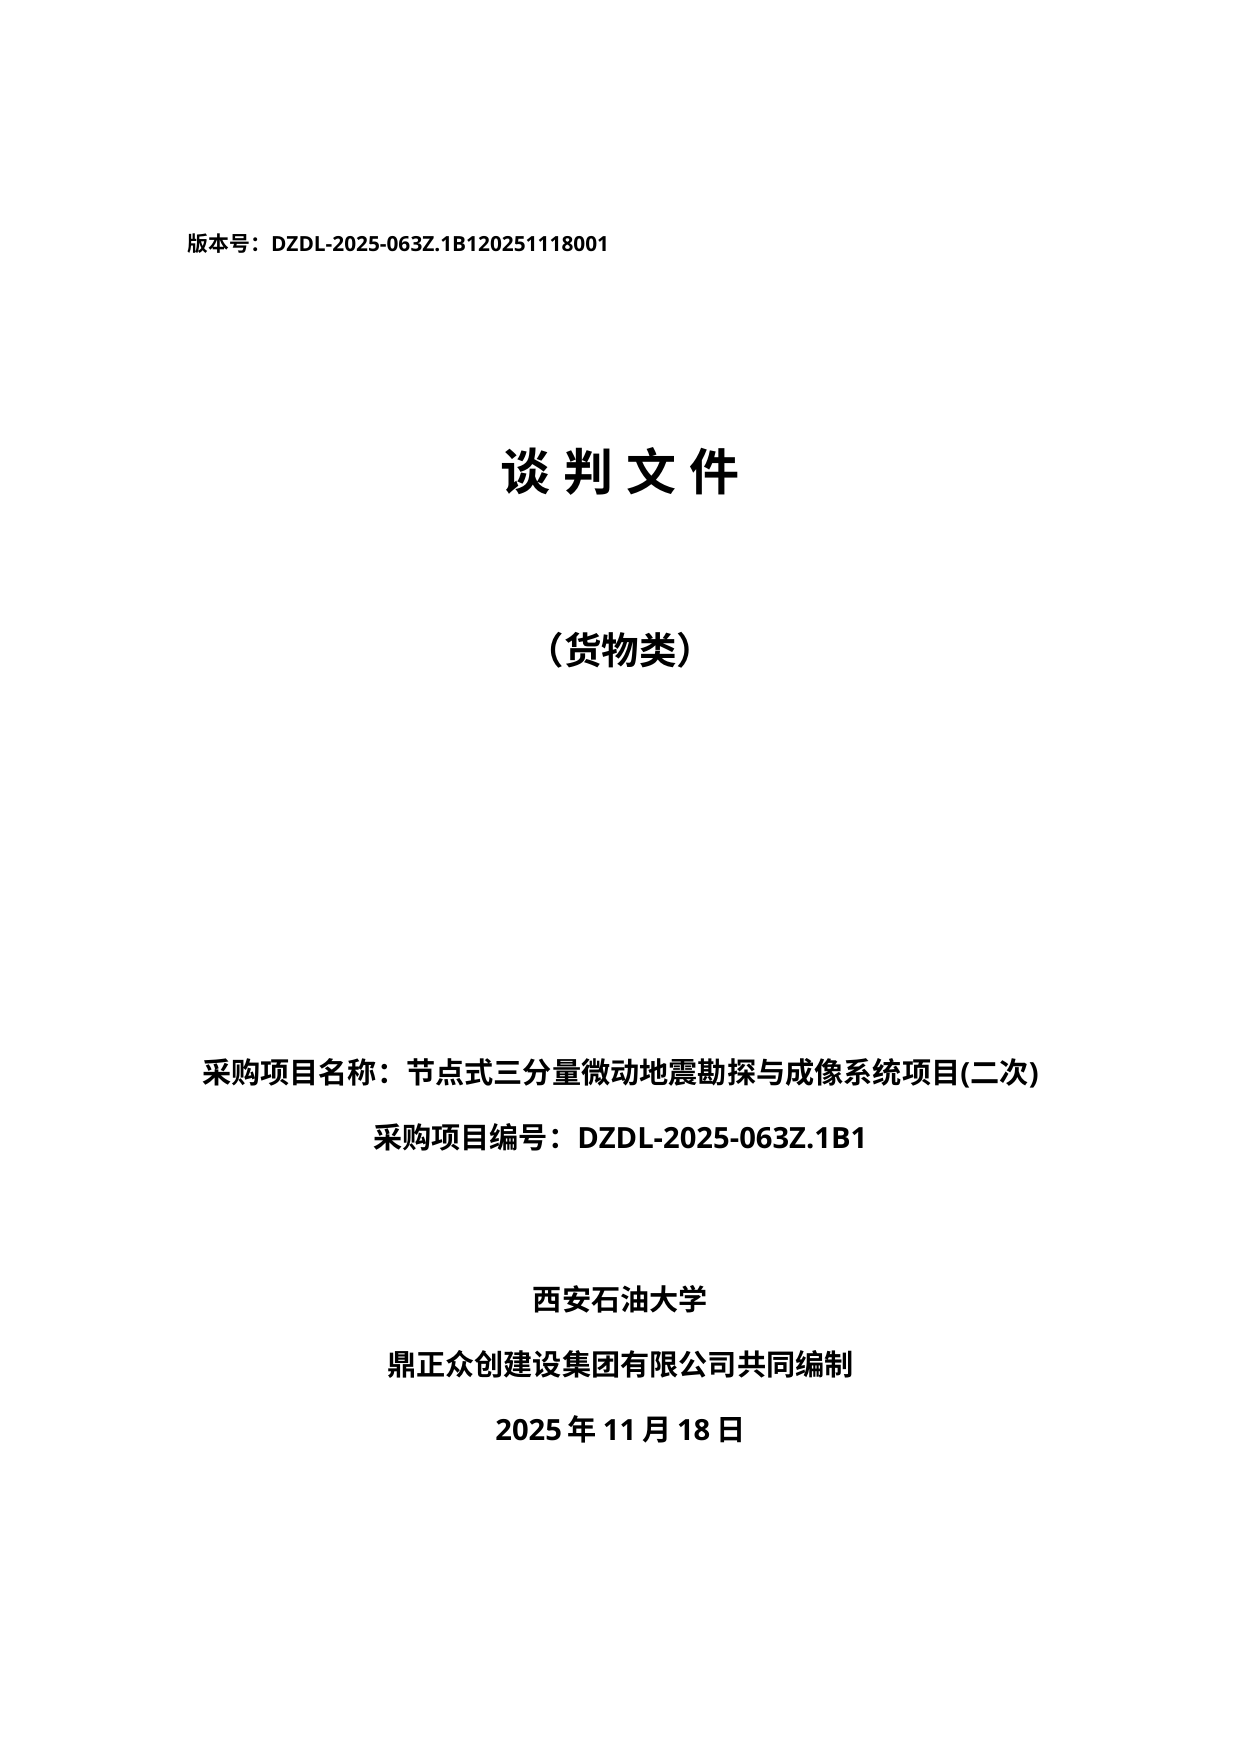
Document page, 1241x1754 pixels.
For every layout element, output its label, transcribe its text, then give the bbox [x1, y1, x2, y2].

text 2025年11月18日 [187, 1397, 1053, 1462]
text 西安石油大学 [187, 1267, 1053, 1332]
text 谈 判 文 件 [187, 422, 1053, 617]
text 采购项目名称：节点式三分量微动地震勘探与成像系统项目(二次) [187, 1039, 1053, 1104]
text 鼎正众创建设集团有限公司共同编制 [187, 1332, 1053, 1397]
text 版本号：DZDL-2025-063Z.1B120251118001 [187, 227, 1053, 422]
text （货物类） [187, 617, 1053, 1039]
text 采购项目编号：DZDL-2025-063Z.1B1 [187, 1104, 1053, 1267]
